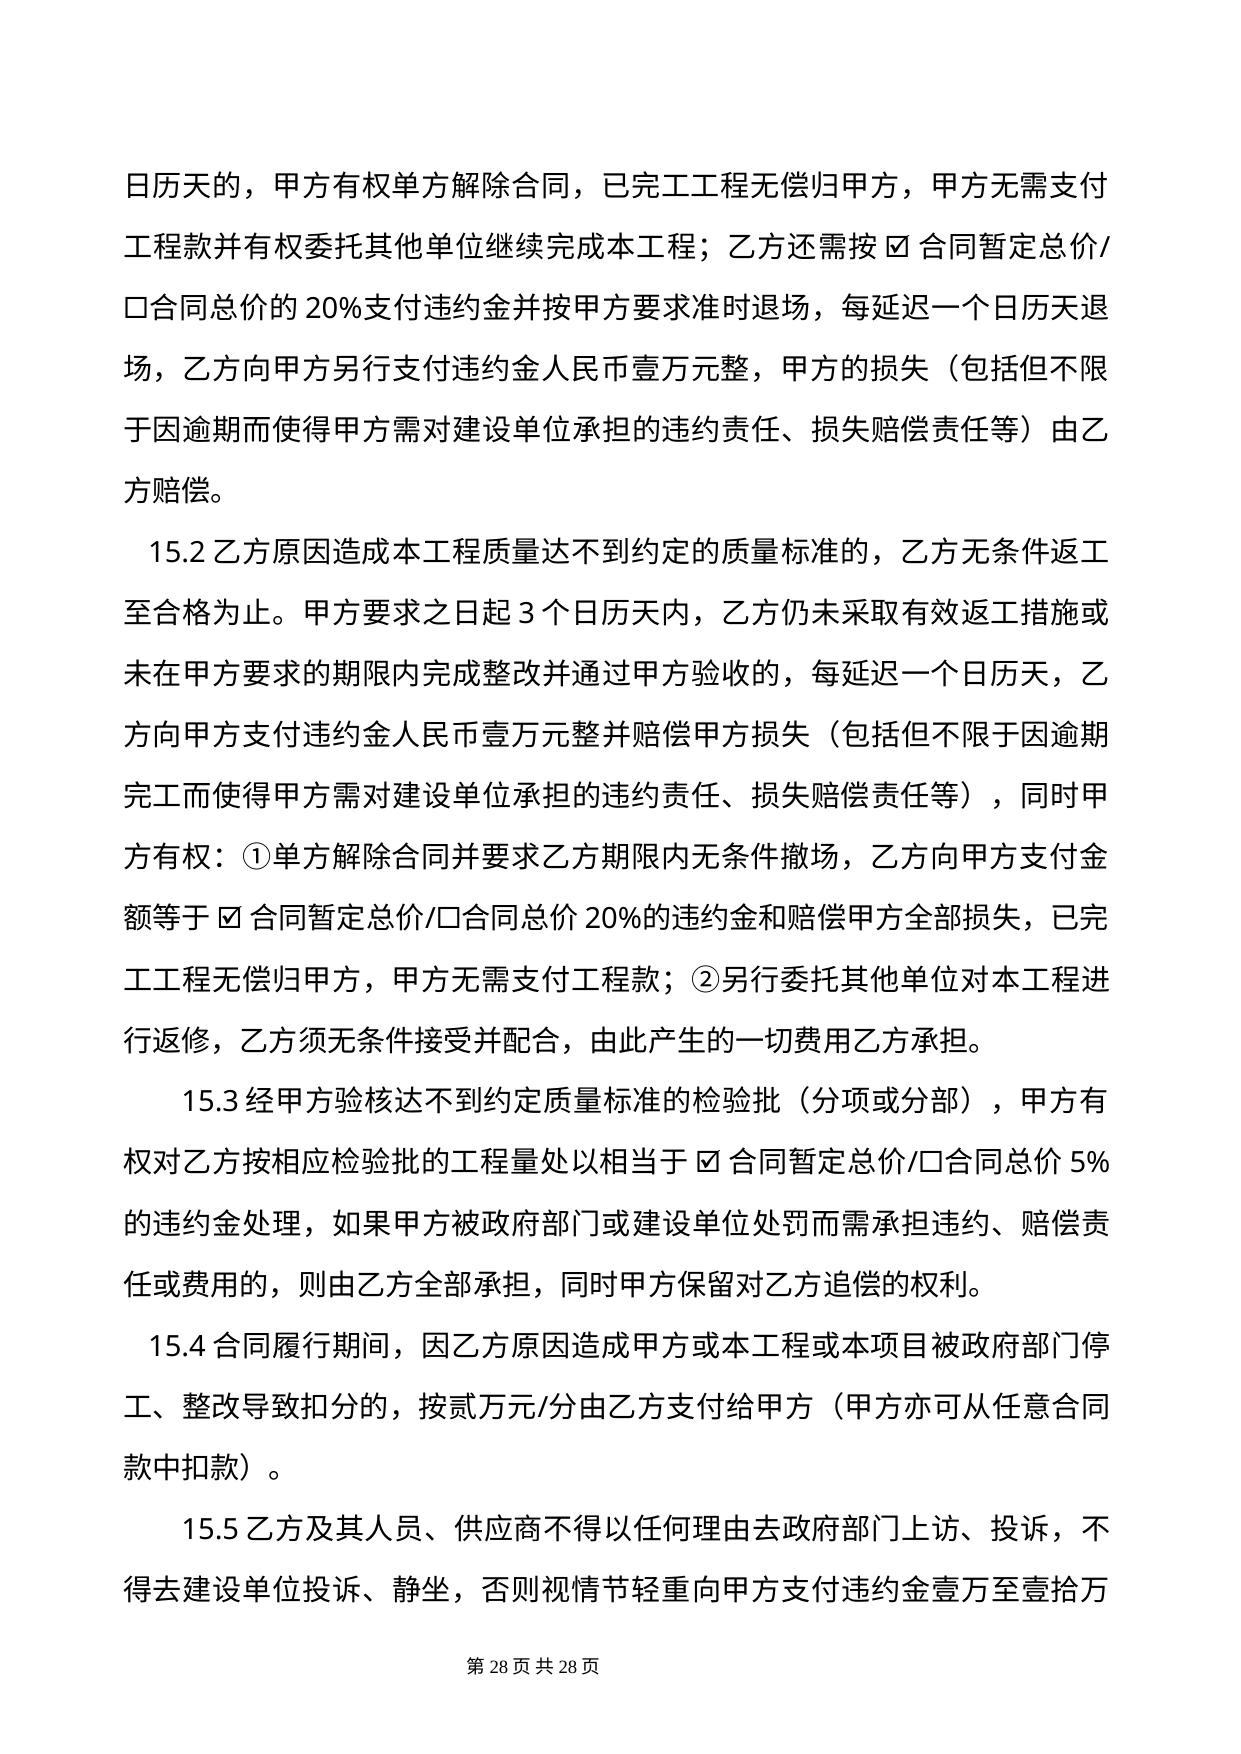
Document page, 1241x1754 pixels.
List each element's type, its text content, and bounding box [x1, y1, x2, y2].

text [123, 1496, 1110, 1618]
text 15.3经甲方验核达不到约定质量标准的检验批（分项或分部），甲方有权对乙方按相应检验批的工程量处以相当于合同暂定总价/合同总价5%的违约金处理，如果甲方被政府部门或建设单位处罚而需承担违约、赔偿责任或费用的，则由乙方全部承担，同时甲方保留对乙方追偿的权利。 15.4合同履行期间，因乙方原因造成甲方或本工程或本项目被政府部门停工、整改导致扣分的，按贰万元/分由乙方支付给甲方（甲方亦可从任意合同款中扣款）。 [123, 1069, 1110, 1496]
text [123, 153, 1110, 1069]
